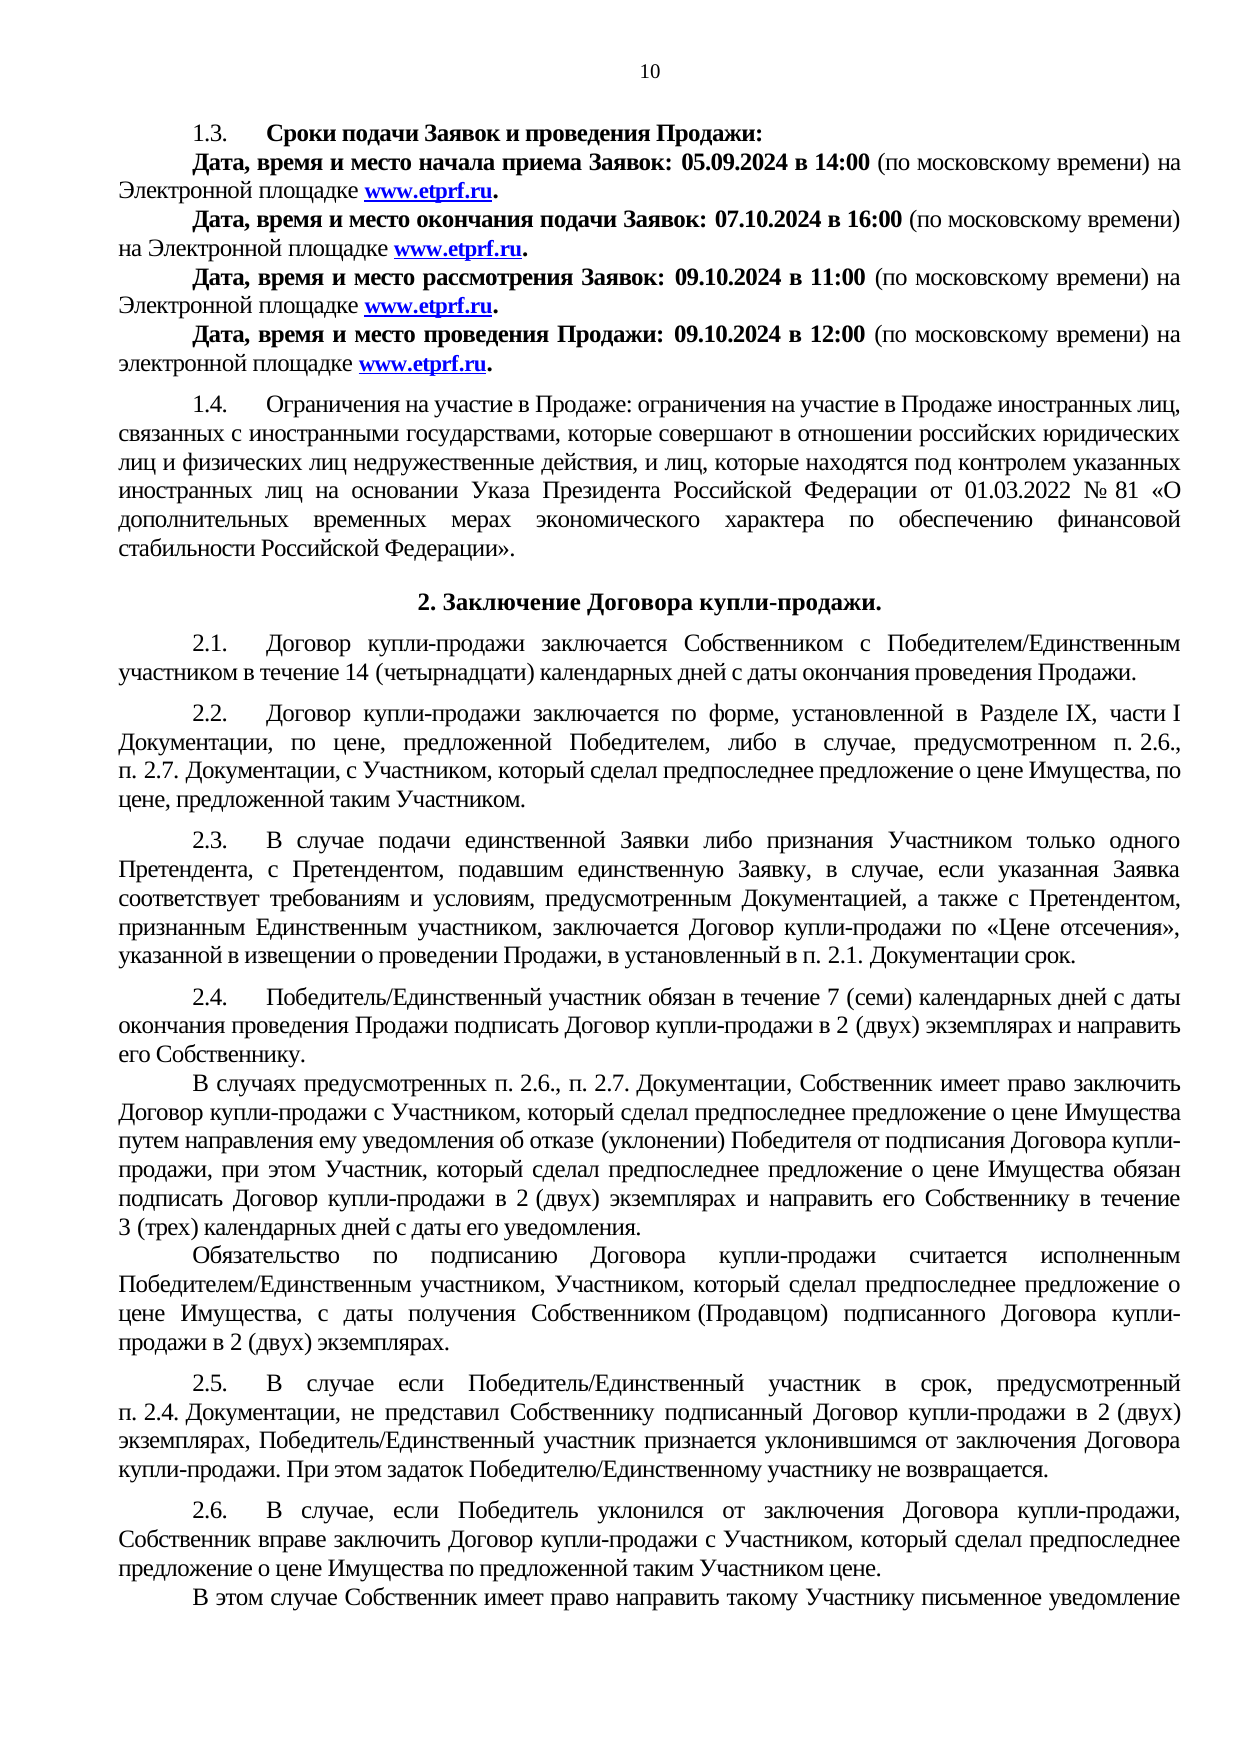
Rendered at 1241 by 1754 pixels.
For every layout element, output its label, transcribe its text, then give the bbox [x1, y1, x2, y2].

list В случае, если Победитель уклонился от заключения Договора купли-продажи, Собственник вправе заключить Договор купли-продажи с Участником, который сделал предпоследнее предложение о цене Имущества по предложенной таким Участником цене. [118, 1496, 1181, 1582]
list Ограничения на участие в Продаже: ограничения на участие в Продаже иностранных лиц, связанных с иностранными государствами, которые совершают в отношении российских юридических лиц и физических лиц недружественные действия, и лиц, которые находятся под контролем указанных иностранных лиц на основании Указа Президента Российской Федерации от 01.03.2022 № 81 «О дополнительных временных мерах экономического характера по обеспечению финансовой стабильности Российской Федерации». [118, 389, 1181, 562]
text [118, 1582, 1181, 1611]
list Заключение Договора купли-продажи. [118, 587, 1181, 616]
text Дата, время и место окончания подачи Заявок: 07.10.2024 в 16:00 (по московскому времени) на Электронной площадке www.etprf.ru. [118, 204, 1181, 262]
text Дата, время и место проведения Продажи: 09.10.2024 в 12:00 (по московскому времени) на электронной площадке www.etprf.ru. [118, 319, 1181, 377]
list В случае подачи единственной Заявки либо признания Участником только одного Претендента, с Претендентом, подавшим единственную Заявку, в случае, если указанная Заявка соответствует требованиям и условиям, предусмотренным Документацией, а также с Претендентом, признанным Единственным участником, заключается Договор купли-продажи по «Цене отсечения», указанной в извещении о проведении Продажи, в установленный в п. 2.1. Документации срок. [118, 826, 1181, 969]
list Договор купли-продажи заключается Собственником с Победителем/Единственным участником в течение 14 (четырнадцати) календарных дней с даты окончания проведения Продажи. [118, 628, 1181, 686]
text Дата, время и место рассмотрения Заявок: 09.10.2024 в 11:00 (по московскому времени) на Электронной площадке www.etprf.ru. [118, 262, 1181, 319]
text Дата, время и место начала приема Заявок: 05.09.2024 в 14:00 (по московскому времени) на Электронной площадке www.etprf.ru. [118, 147, 1181, 204]
list В случаях предусмотренных п. 2.6., п. 2.7. Документации, Собственник имеет право заключить Договор купли-продажи с Участником, который сделал предпоследнее предложение о цене Имущества путем направления ему уведомления об отказе (уклонении) Победителя от подписания Договора купли-продажи, при этом Участник, который сделал предпоследнее предложение о цене Имущества обязан подписать Договор купли-продажи в 2 (двух) экземплярах и направить его Собственнику в течение 3 (трех) календарных дней с даты его уведомления. [118, 1068, 1181, 1241]
text Обязательство по подписанию Договора купли-продажи считается исполненным Победителем/Единственным участником, Участником, который сделал предпоследнее предложение о цене Имущества, с даты получения Собственником (Продавцом) подписанного Договора купли-продажи в 2 (двух) экземплярах. [118, 1241, 1181, 1356]
list Договор купли-продажи заключается по форме, установленной в Разделе IX, части I Документации, по цене, предложенной Победителем, либо в случае, предусмотренном п. 2.6., п. 2.7. Документации, с Участником, который сделал предпоследнее предложение о цене Имущества, по цене, предложенной таким Участником. [118, 698, 1181, 813]
list В случае если Победитель/Единственный участник в срок, предусмотренный п. 2.4. Документации, не представил Собственнику подписанный Договор купли-продажи в 2 (двух) экземплярах, Победитель/Единственный участник признается уклонившимся от заключения Договора купли-продажи. При этом задаток Победителю/Единственному участнику не возвращается. [118, 1368, 1181, 1483]
list Победитель/Единственный участник обязан в течение 7 (семи) календарных дней с даты окончания проведения Продажи подписать Договор купли-продажи в 2 (двух) экземплярах и направить его Собственнику. [118, 982, 1181, 1068]
list Сроки подачи Заявок и проведения Продажи: [118, 118, 1181, 147]
